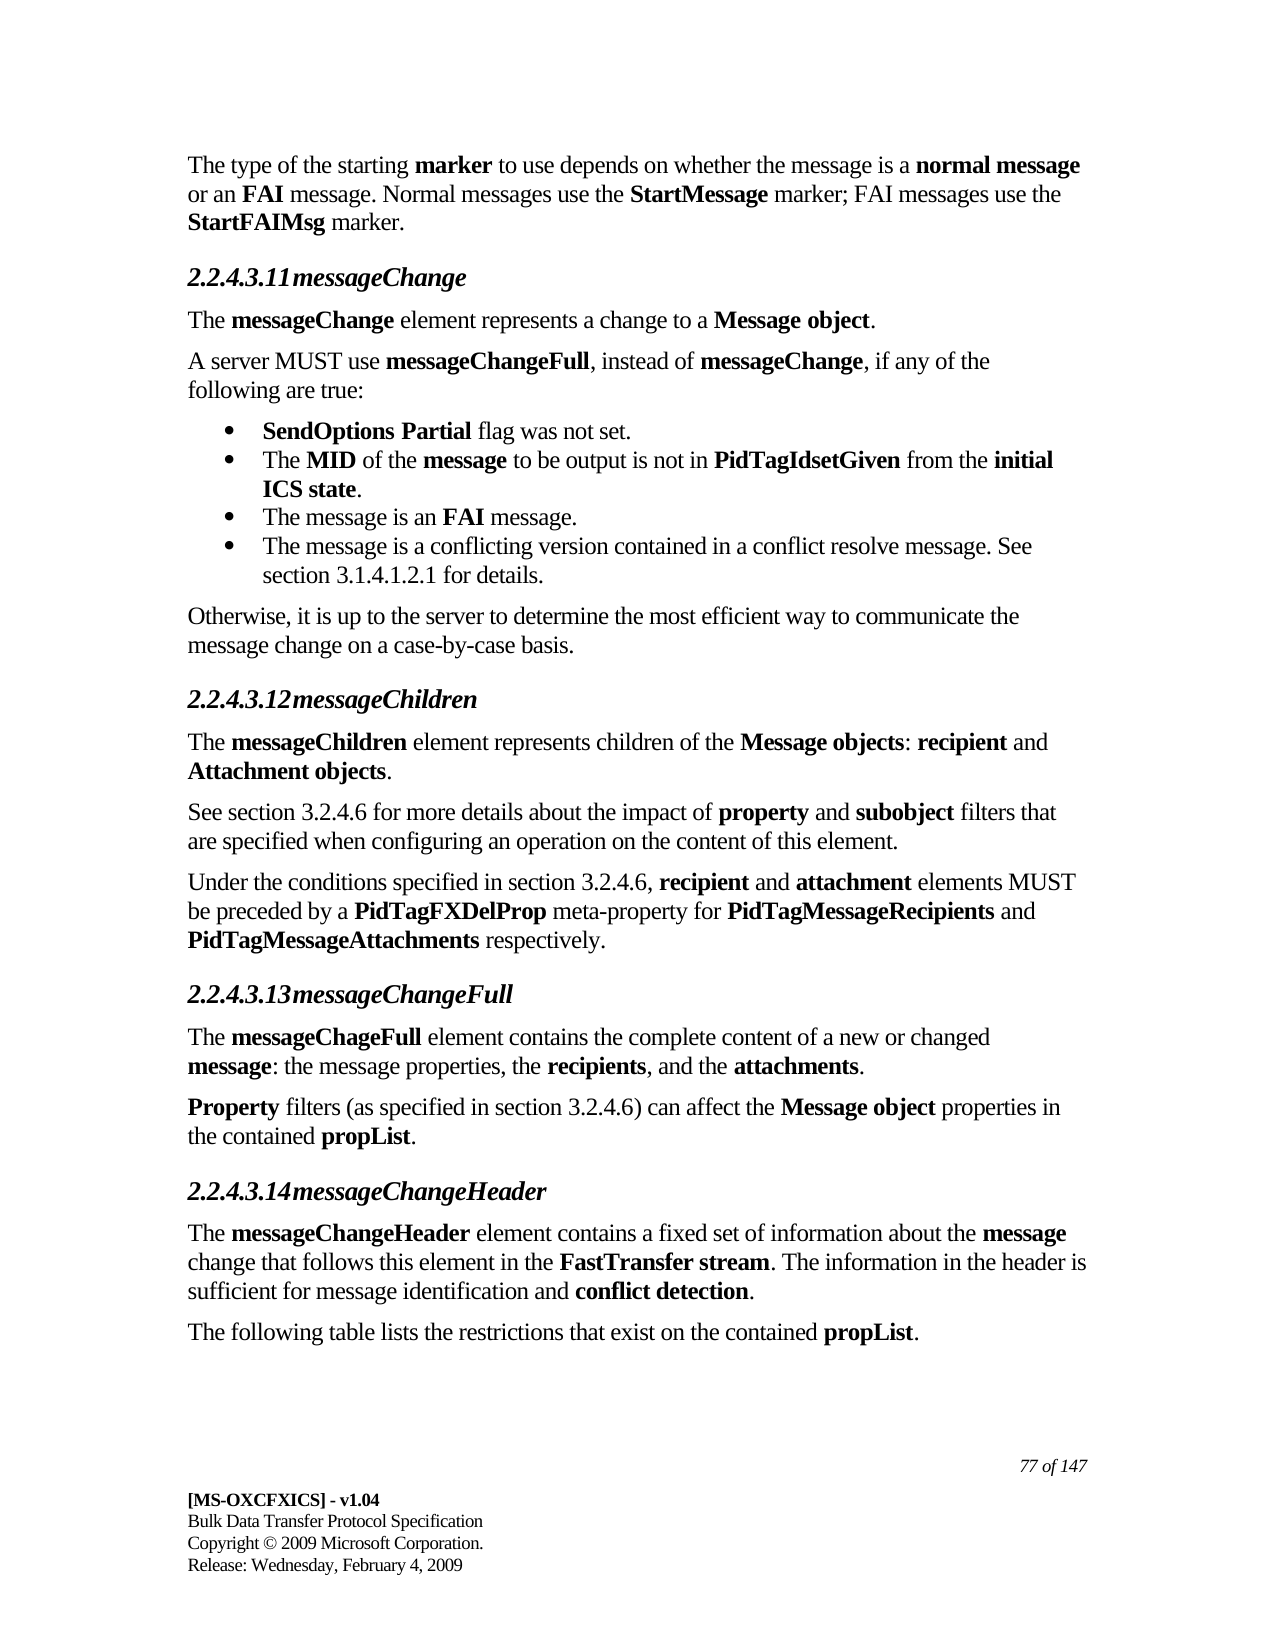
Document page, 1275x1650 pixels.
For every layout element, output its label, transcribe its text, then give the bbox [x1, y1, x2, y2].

list SendOptions Partial flag was not set. [225, 416, 1087, 445]
subtitle messageChangeHeader [187, 1175, 1087, 1206]
text Otherwise, it is up to the server to determine the most efficient way to communicate the message change on a case-by-case basis. [187, 601, 1087, 659]
text The following table lists the restrictions that exist on the contained propList. [187, 1317, 1087, 1346]
text The messageChildren element represents children of the Message objects: recipient and Attachment objects. [187, 727, 1087, 785]
text Property filters (as specified in section 3.2.4.6) can affect the Message object properties in the contained propList. [187, 1092, 1087, 1150]
list The message is a conflicting version contained in a conflict resolve message. See section 3.1.4.1.2.1 for details. [225, 531, 1087, 589]
subtitle messageChildren [187, 684, 1087, 715]
text Under the conditions specified in section 3.2.4.6, recipient and attachment elements MUST be preceded by a PidTagFXDelProp meta-property for PidTagMessageRecipients and PidTagMessageAttachments respectively. [187, 867, 1087, 953]
text See section 3.2.4.6 for more details about the impact of property and subobject filters that are specified when configuring an operation on the content of this element. [187, 797, 1087, 855]
text A server MUST use messageChangeFull, instead of messageChange, if any of the following are true: [187, 346, 1087, 404]
text The messageChangeHeader element contains a fixed set of information about the message change that follows this element in the FastTransfer stream. The information in the header is sufficient for message identification and conflict detection. [187, 1218, 1087, 1304]
list The message is an FAI message. [225, 502, 1087, 531]
list The MID of the message to be output is not in PidTagIdsetGiven from the initial ICS state. [225, 445, 1087, 502]
text The messageChageFull element contains the complete content of a new or changed message: the message properties, the recipients, and the attachments. [187, 1022, 1087, 1080]
text The type of the starting marker to use depends on whether the message is a normal message or an FAI message. Normal messages use the StartMessage marker; FAI messages use the StartFAIMsg marker. [187, 150, 1087, 236]
text The messageChange element represents a change to a Message object. [187, 305, 1087, 334]
subtitle messageChangeFull [187, 978, 1087, 1010]
subtitle messageChange [187, 261, 1087, 292]
